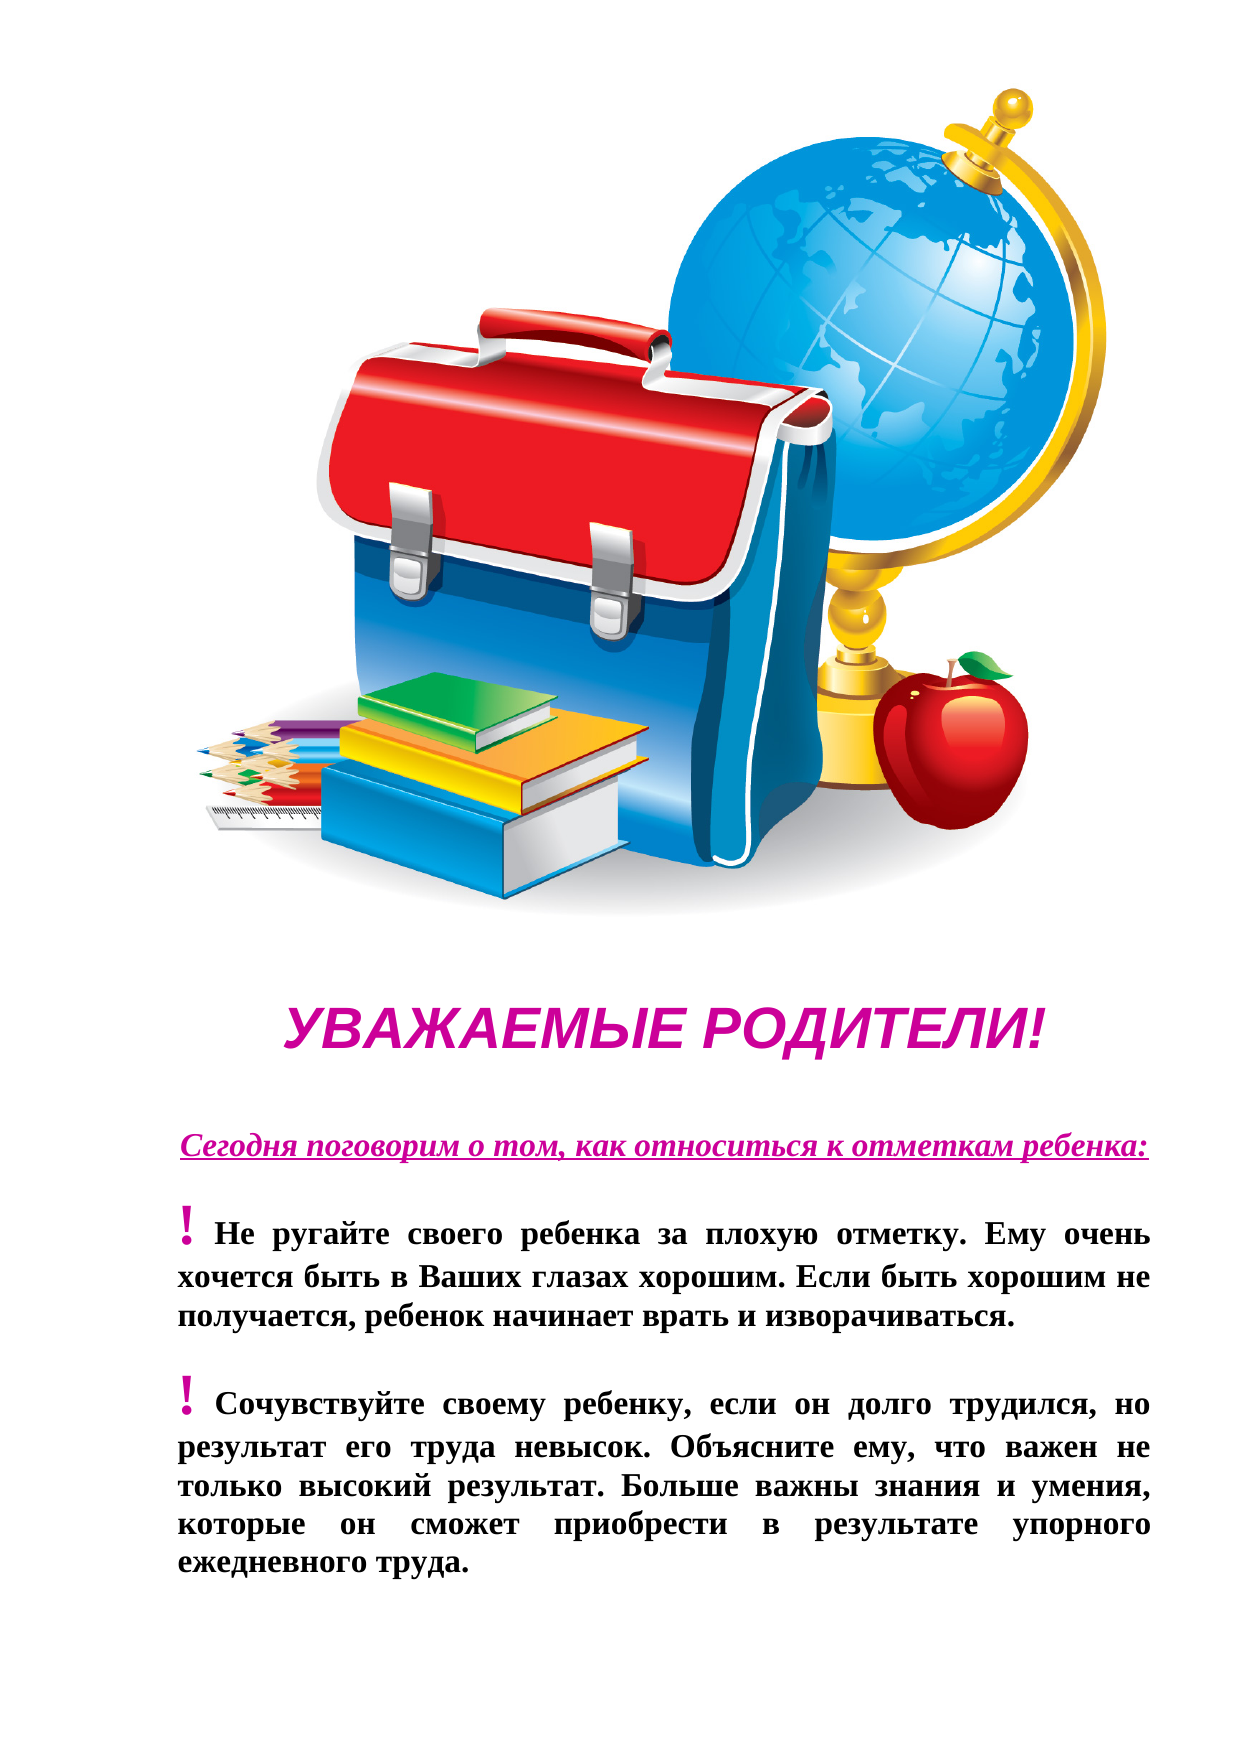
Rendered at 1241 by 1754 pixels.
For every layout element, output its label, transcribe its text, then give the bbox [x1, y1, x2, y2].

text ! Сочувствуйте своему ребенку, если он долго трудился, но результат его труда невысок. Объясните ему, что важен не только высокий результат. Больше важны знания и умения, которые он сможет приобрести в результате упорного ежедневного труда. [177, 1359, 1152, 1580]
text Сегодня поговорим о том, как относиться к отметкам ребенка: [177, 1087, 1152, 1163]
picture [177, 61, 1152, 968]
text ! Не ругайте своего ребенка за плохую отметку. Ему очень хочется быть в Ваших глазах хорошим. Если быть хорошим не получается, ребенок начинает врать и изворачиваться. [177, 1190, 1152, 1333]
text УВАЖАЕМЫЕ РОДИТЕЛИ! [177, 993, 1152, 1061]
